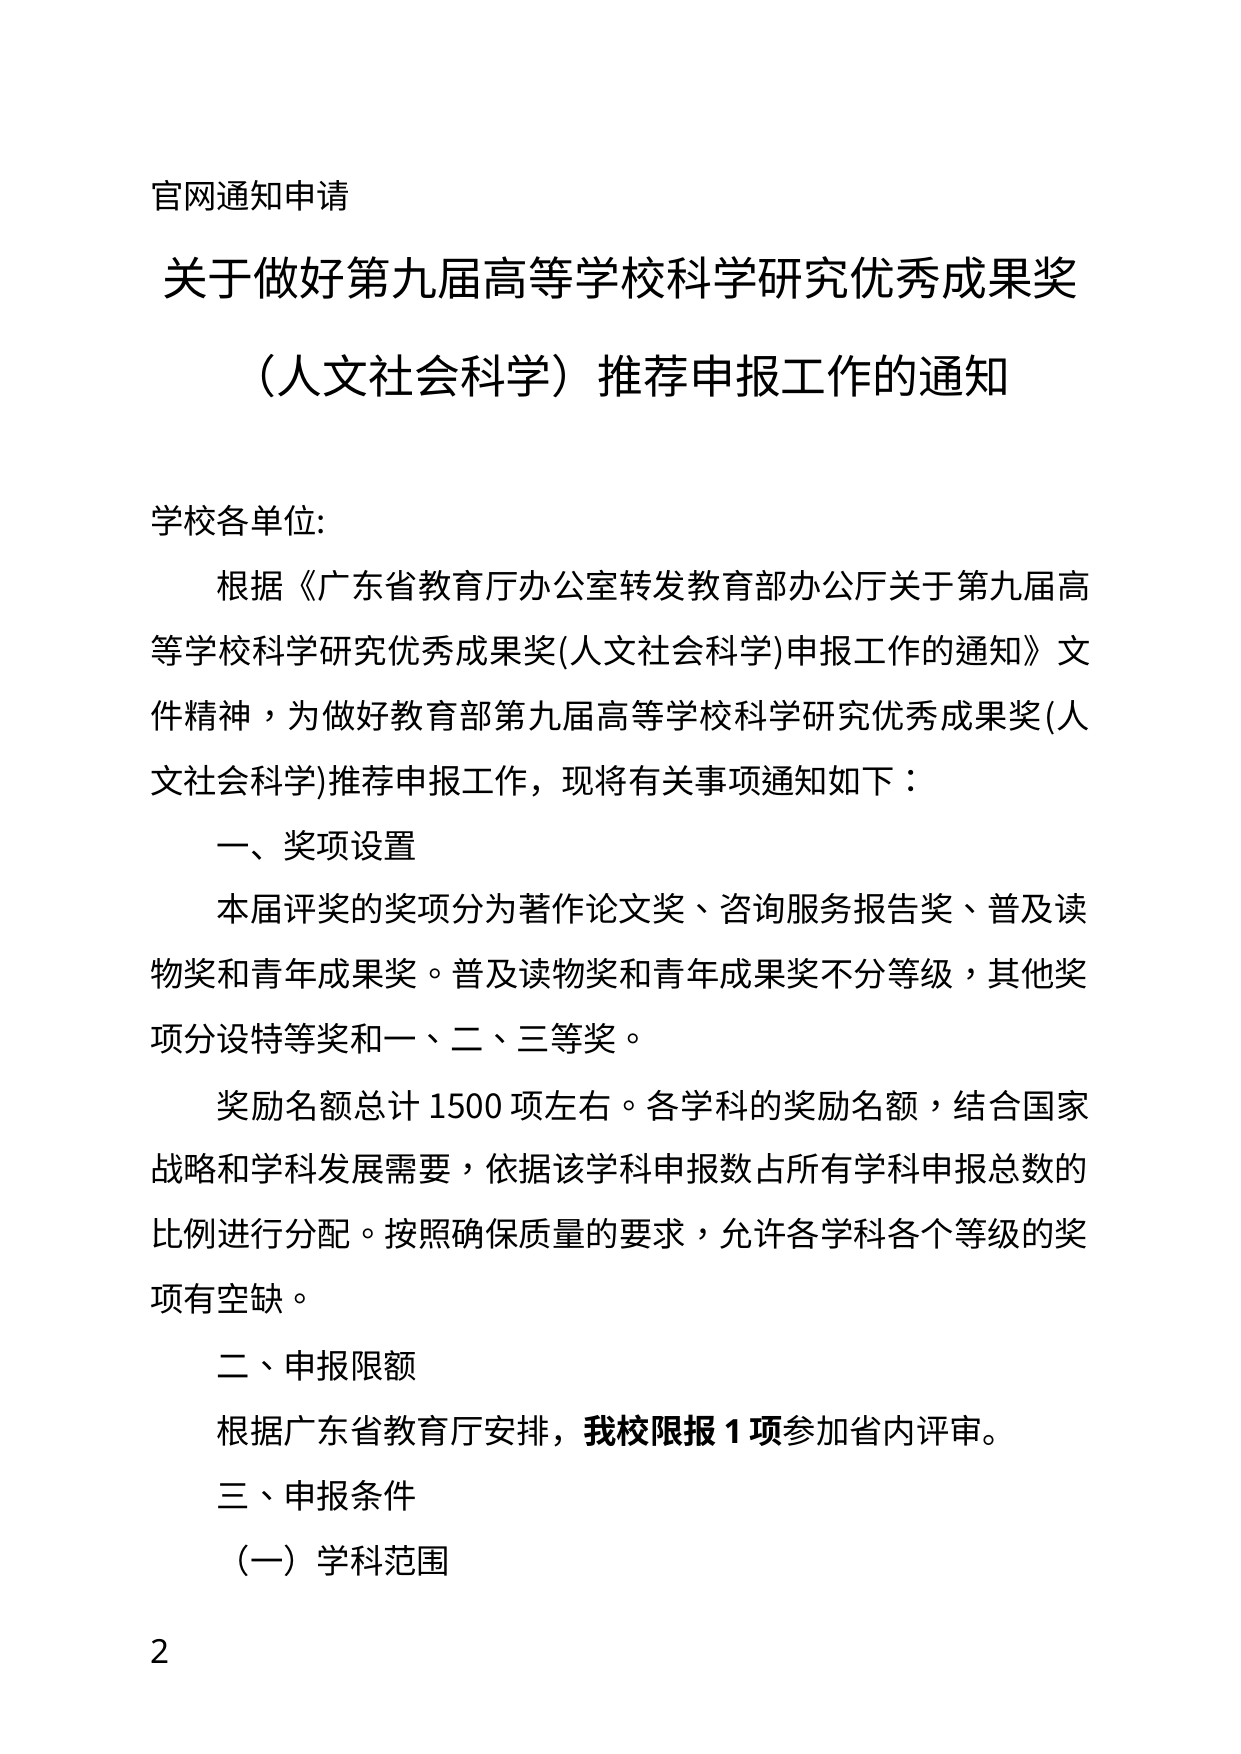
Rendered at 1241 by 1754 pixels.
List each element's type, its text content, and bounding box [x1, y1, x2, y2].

text 二、申报限额 [150, 1332, 1090, 1397]
text 奖励名额总计1500项左右。各学科的奖励名额，结合国家战略和学科发展需要，依据该学科申报数占所有学科申报总数的比例进行分配。按照确保质量的要求，允许各学科各个等级的奖项有空缺。 [150, 1072, 1090, 1332]
text 三、申报条件 [150, 1462, 1090, 1527]
text 根据《广东省教育厅办公室转发教育部办公厅关于第九届高等学校科学研究优秀成果奖(人文社会科学)申报工作的通知》文件精神，为做好教育部第九届高等学校科学研究优秀成果奖(人文社会科学)推荐申报工作，现将有关事项通知如下： [150, 552, 1090, 812]
text 官网通知申请 [150, 162, 1090, 227]
text 根据广东省教育厅安排，我校限报1项参加省内评审。 [150, 1397, 1090, 1462]
text 关于做好第九届高等学校科学研究优秀成果奖 [150, 227, 1090, 324]
text 学校各单位: [150, 487, 1090, 552]
text 本届评奖的奖项分为著作论文奖、咨询服务报告奖、普及读物奖和青年成果奖。普及读物奖和青年成果奖不分等级，其他奖项分设特等奖和一、二、三等奖。 [150, 877, 1090, 1072]
text （人文社会科学）推荐申报工作的通知 [150, 324, 1090, 422]
text （一）学科范围 [150, 1527, 1090, 1592]
text 一、奖项设置 [150, 812, 1090, 877]
